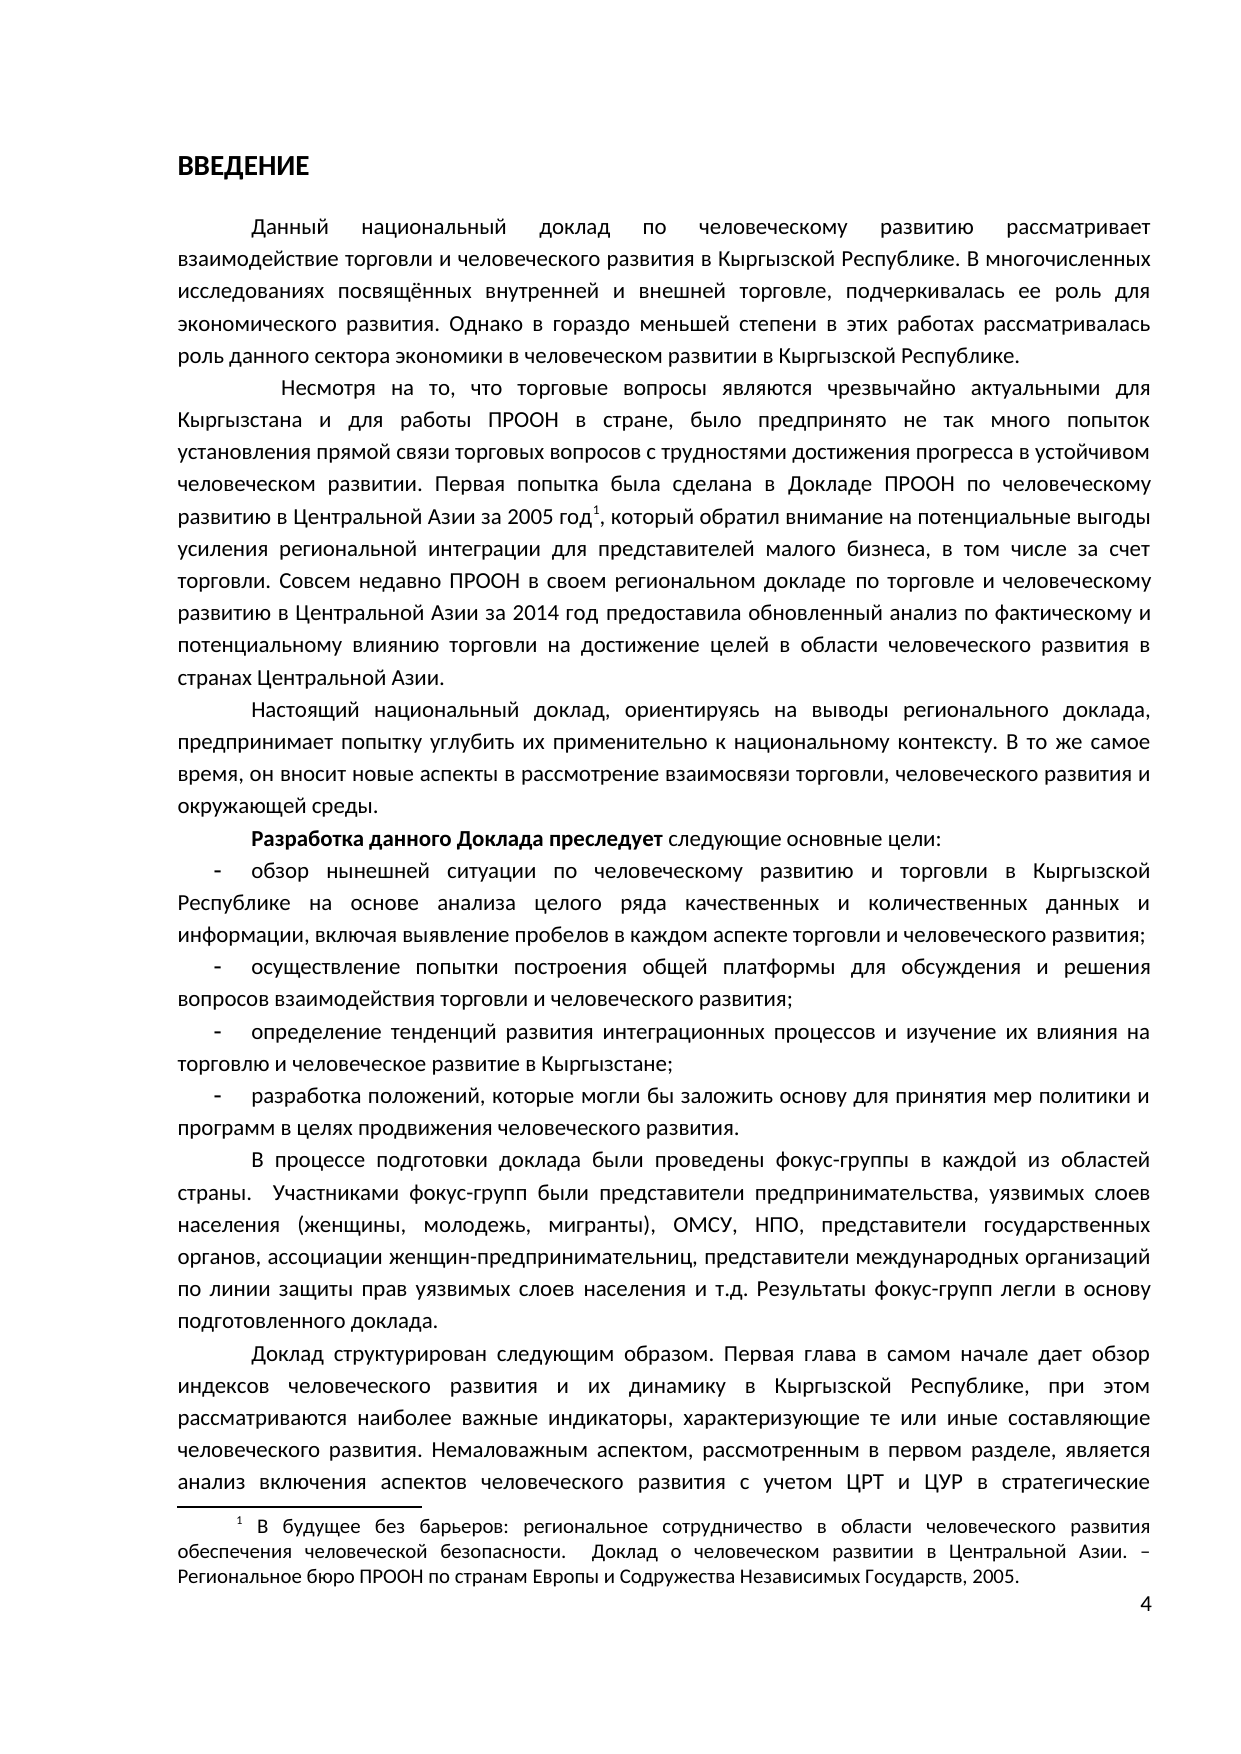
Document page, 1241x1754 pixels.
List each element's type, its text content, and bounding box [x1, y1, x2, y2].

subtitle ВВЕДЕНИЕ [177, 147, 1152, 183]
list обзор нынешней ситуации по человеческому развитию и торговли в Кыргызской Республике на основе анализа целого ряда качественных и количественных данных и информации, включая выявление пробелов в каждом аспекте торговли и человеческого развития; [177, 856, 1152, 948]
text В процессе подготовки доклада были проведены фокус-группы в каждой из областей страны. Участниками фокус-групп были представители предпринимательства, уязвимых слоев населения (женщины, молодежь, мигранты), ОМСУ, НПО, представители государственных органов, ассоциации женщин-предпринимательниц, представители международных организаций по линии защиты прав уязвимых слоев населения и т.д. Результаты фокус-групп легли в основу подготовленного доклада. [177, 1146, 1152, 1334]
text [177, 1339, 1152, 1495]
list разработка положений, которые могли бы заложить основу для принятия мер политики и программ в целях продвижения человеческого развития. [177, 1081, 1152, 1141]
text Несмотря на то, что торговые вопросы являются чрезвычайно актуальными для Кыргызстана и для работы ПРООН в стране, было предпринято не так много попыток установления прямой связи торговых вопросов с трудностями достижения прогресса в устойчивом человеческом развитии. Первая попытка была сделана в Докладе ПРООН по человеческому развитию в Центральной Азии за 2005 год, который обратил внимание на потенциальные выгоды усиления региональной интеграции для представителей малого бизнеса, в том числе за счет торговли. Совсем недавно ПРООН в своем региональном докладе по торговле и человеческому развитию в Центральной Азии за 2014 год предоставила обновленный анализ по фактическому и потенциальному влиянию торговли на достижение целей в области человеческого развития в странах Центральной Азии. [177, 373, 1152, 691]
list определение тенденций развития интеграционных процессов и изучение их влияния на торговлю и человеческое развитие в Кыргызстане; [177, 1017, 1152, 1077]
text Данный национальный доклад по человеческому развитию рассматривает взаимодействие торговли и человеческого развития в Кыргызской Республике. В многочисленных исследованиях посвящённых внутренней и внешней торговле, подчеркивалась ее роль для экономического развития. Однако в гораздо меньшей степени в этих работах рассматривалась роль данного сектора экономики в человеческом развитии в Кыргызской Республике. [177, 212, 1152, 369]
list осуществление попытки построения общей платформы для обсуждения и решения вопросов взаимодействия торговли и человеческого развития; [177, 952, 1152, 1013]
text Настоящий национальный доклад, ориентируясь на выводы регионального доклада, предпринимает попытку углубить их применительно к национальному контексту. В то же самое время, он вносит новые аспекты в рассмотрение взаимосвязи торговли, человеческого развития и окружающей среды. [177, 695, 1152, 819]
text Разработка данного Доклада преследует следующие основные цели: [177, 824, 1152, 852]
